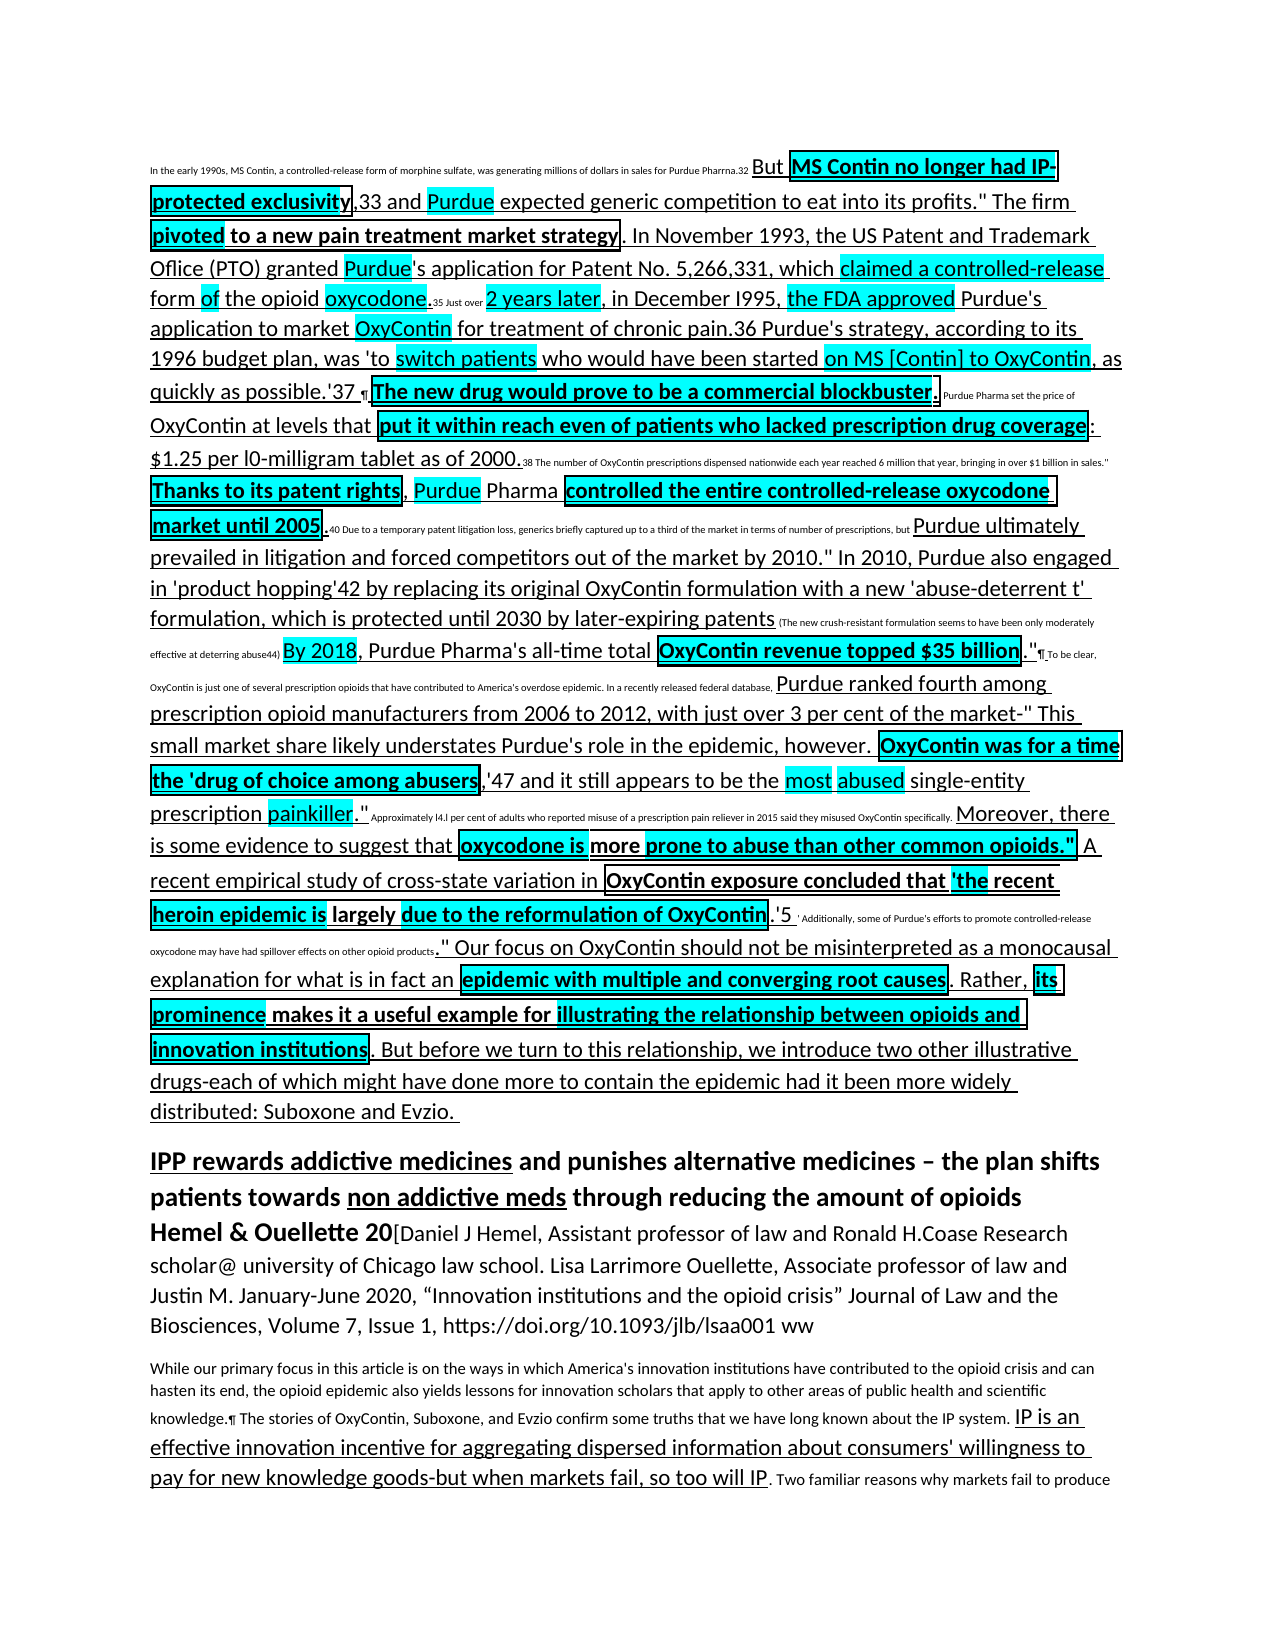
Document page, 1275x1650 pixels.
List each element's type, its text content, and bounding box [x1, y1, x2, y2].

text Hemel & Ouellette 20[Daniel J Hemel, Assistant professor of law and Ronald H.Coase Research scholar@ university of Chicago law school. Lisa Larrimore Ouellette, Associate professor of law and Justin M. January-June 2020, “Innovation institutions and the opioid crisis” Journal of Law and the Biosciences, Volume 7, Issue 1, https://doi.org/10.1093/jlb/lsaa001 ww [150, 1216, 1125, 1339]
text In the early 1990s, MS Contin, a controlled-release form of morphine sulfate, was generating millions of dollars in sales for Purdue Pharrna.32 But MS Contin no longer had IP-protected exclusivity,33 and Purdue expected generic competition to eat into its profits." The firm pivoted to a new pain treatment market strategy. In November 1993, the US Patent and Trademark Oflice (PTO) granted Purdue's application for Patent No. 5,266,331, which claimed a controlled-release form of the opioid oxycodone.35 Just over 2 years later, in December I995, the FDA approved Purdue's application to market OxyContin for treatment of chronic pain.36 Purdue's strategy, according to its 1996 budget plan, was 'to switch patients who would have been started on MS [Contin] to OxyContin, as quickly as possible.'37 ¶ The new drug would prove to be a commercial blockbuster. Purdue Pharma set the price of OxyContin at levels that put it within reach even of patients who lacked prescription drug coverage: $1.25 per l0-milligram tablet as of 2000.38 The number of OxyContin prescriptions dispensed nationwide each year reached 6 million that year, bringing in over $1 billion in sales." Thanks to its patent rights, Purdue Pharma controlled the entire controlled-release oxycodone market until 2005.40 Due to a temporary patent litigation loss, generics briefly captured up to a third of the market in terms of number of prescriptions, but Purdue ultimately prevailed in litigation and forced competitors out of the market by 2010." In 2010, Purdue also engaged in 'product hopping'42 by replacing its original OxyContin formulation with a new 'abuse-deterrent t' formulation, which is protected until 2030 by later-expiring patents (The new crush-resistant formulation seems to have been only moderately effective at deterring abuse44) By 2018, Purdue Pharma's all-time total OxyContin revenue topped $35 billion."¶ To be clear, OxyContin is just one of several prescription opioids that have contributed to America's overdose epidemic. In a recently released federal database, Purdue ranked fourth among prescription opioid manufacturers from 2006 to 2012, with just over 3 per cent of the market-" This small market share likely understates Purdue's role in the epidemic, however. OxyContin was for a time the 'drug of choice among abusers,'47 and it still appears to be the most abused single-entity prescription painkiller." Approximately l4.l per cent of adults who reported misuse of a prescription pain reliever in 2015 said they misused OxyContin specifically. Moreover, there is some evidence to suggest that oxycodone is more prone to abuse than other common opioids." A recent empirical study of cross-state variation in OxyContin exposure concluded that 'the recent heroin epidemic is largely due to the reformulation of OxyContin.'5 ' Additionally, some of Purdue's efforts to promote controlled-release oxycodone may have had spillover effects on other opioid products." Our focus on OxyContin should not be misinterpreted as a monocausal explanation for what is in fact an epidemic with multiple and converging root causes. Rather, its prominence makes it a useful example for illustrating the relationship between opioids and innovation institutions. But before we turn to this relationship, we introduce two other illustrative drugs-each of which might have done more to contain the epidemic had it been more widely distributed: Suboxone and Evzio. [150, 150, 1125, 1125]
subtitle IPP rewards addictive medicines and punishes alternative medicines – the plan shifts patients towards non addictive meds through reducing the amount of opioids [150, 1144, 1125, 1213]
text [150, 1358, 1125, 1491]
